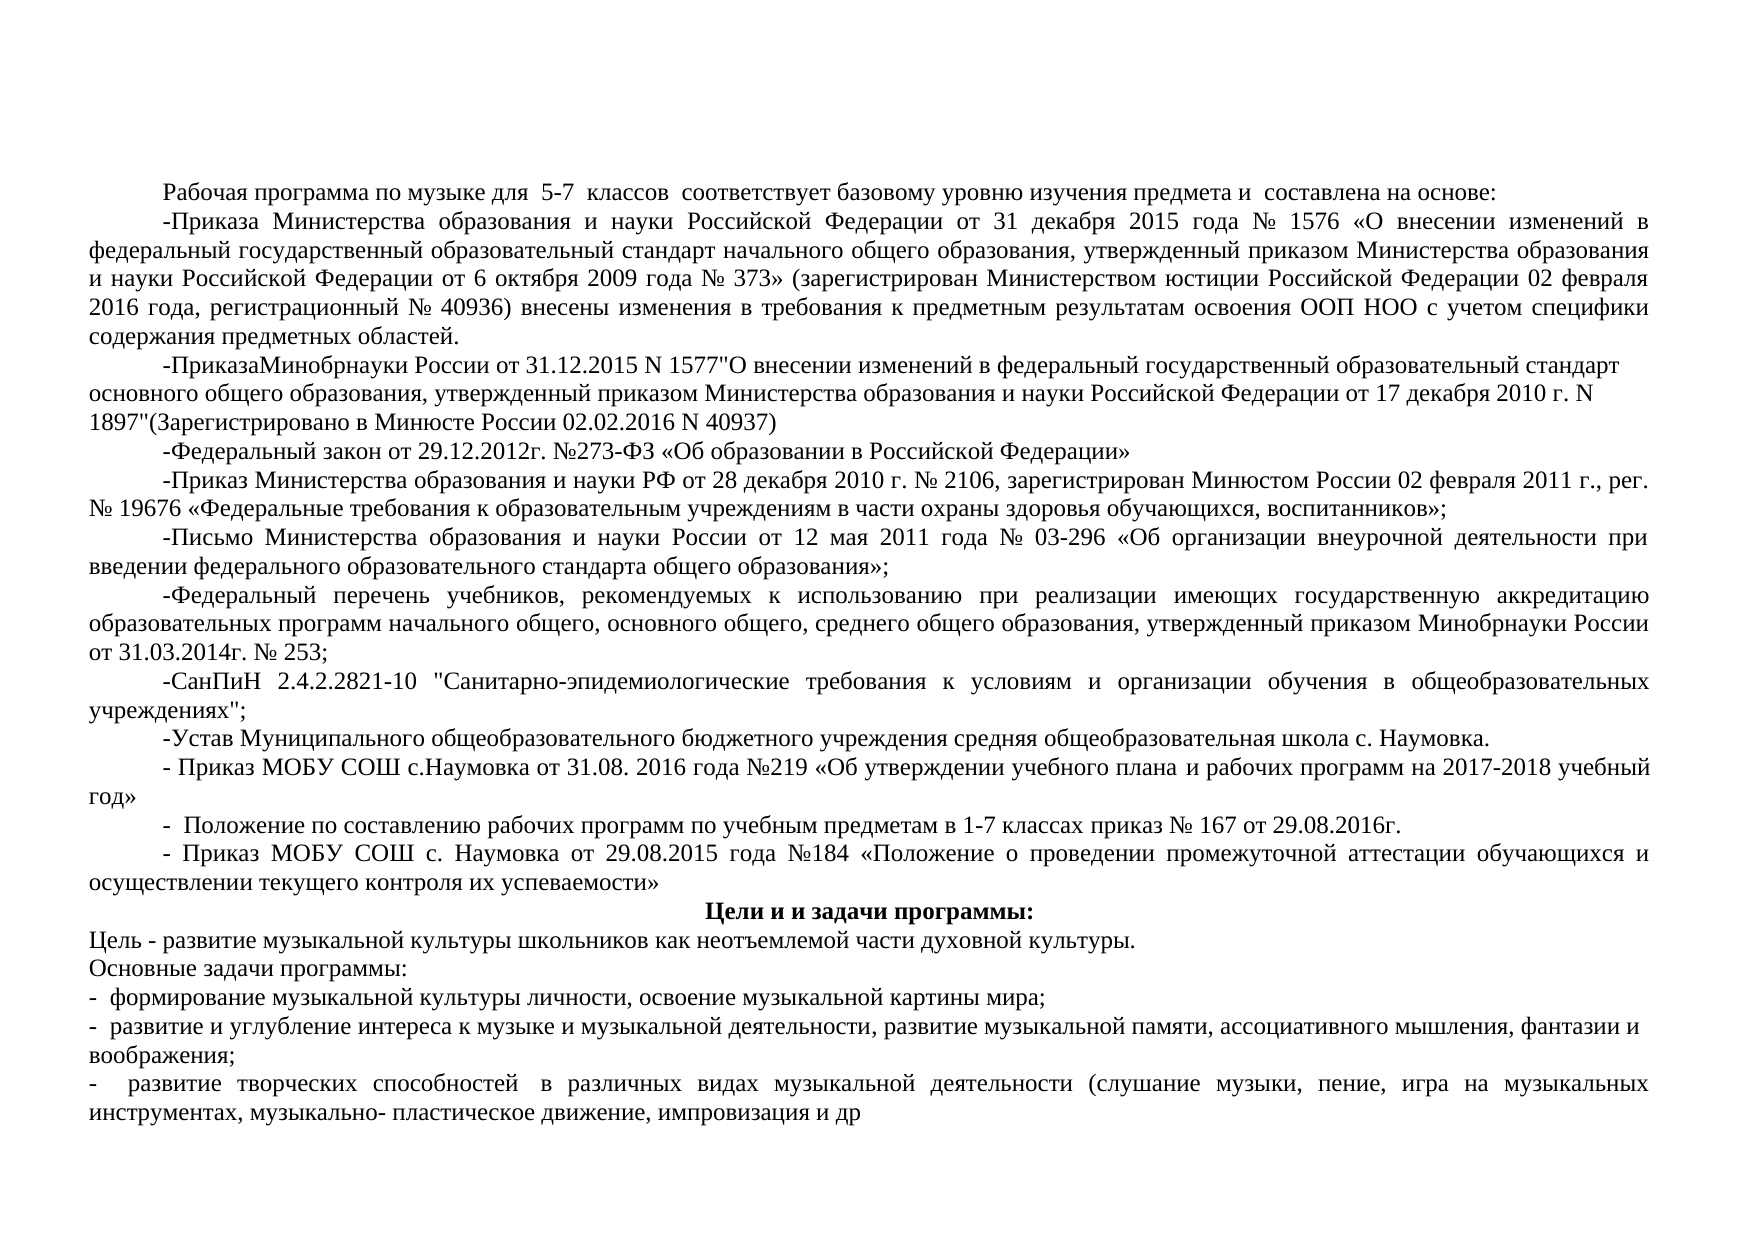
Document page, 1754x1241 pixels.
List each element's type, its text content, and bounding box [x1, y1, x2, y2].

text -Федеральный перечень учебников, рекомендуемых к использованию при реализации имеющих государственную аккредитацию образовательных программ начального общего, основного общего, среднего общего образования, утвержденный приказом Минобрнауки России от 31.03.2014г. № 253; [89, 580, 1651, 666]
text -Письмо Министерства образования и науки России от 12 мая 2011 года № 03-296 «Об организации внеурочной деятельности при введении федерального образовательного стандарта общего образования»; [89, 522, 1651, 580]
text - развитие творческих способностей в различных видах музыкальной деятельности (слушание музыки, пение, игра на музыкальных инструментах, музыкально- пластическое движение, импровизация и др [89, 1068, 1651, 1126]
text - Приказ МОБУ СОШ с. Наумовка от 29.08.2015 года №184 «Положение о проведении промежуточной аттестации обучающихся и осуществлении текущего контроля их успеваемости» [89, 838, 1651, 896]
text -ПриказаМинобрнауки России от 31.12.2015 N 1577"О внесении изменений в федеральный государственный образовательный стандарт основного общего образования, утвержденный приказом Министерства образования и науки Российской Федерации от 17 декабря 2010 г. N 1897"(Зарегистрировано в Минюсте России 02.02.2016 N 40937) [89, 350, 1651, 436]
text - Положение по составлению рабочих программ по учебным предметам в 1-7 классах приказ № 167 от 29.08.2016г. [89, 810, 1651, 838]
text - формирование музыкальной культуры личности, освоение музыкальной картины мира; [89, 982, 1651, 1011]
text -Устав Муниципального общеобразовательного бюджетного учреждения средняя общеобразовательная школа с. Наумовка. [89, 723, 1651, 752]
text Цели и и задачи программы: [89, 896, 1651, 925]
text Рабочая программа по музыке для 5-7 классов соответствует базовому уровню изучения предмета и составлена на основе: [89, 177, 1651, 206]
text -Федеральный закон от 29.12.2012г. №273-ФЗ «Об образовании в Российской Федерации» [89, 436, 1651, 465]
text Основные задачи программы: [89, 953, 1651, 982]
text -Приказа Министерства образования и науки Российской Федерации от 31 декабря 2015 года № 1576 «О внесении изменений в федеральный государственный образовательный стандарт начального общего образования, утвержденный приказом Министерства образования и науки Российской Федерации от 6 октября 2009 года № 373» (зарегистрирован Министерством юстиции Российской Федерации 02 февраля 2016 года, регистрационный № 40936) внесены изменения в требования к предметным результатам освоения ООП НОО с учетом специфики содержания предметных областей. [89, 206, 1651, 350]
text - развитие и углубление интереса к музыке и музыкальной деятельности, развитие музыкальной памяти, ассоциативного мышления, фантазии и воображения; [89, 1011, 1651, 1068]
text Цель - развитие музыкальной культуры школьников как неотъемлемой части духовной культуры. [89, 925, 1651, 953]
text - Приказ МОБУ СОШ с.Наумовка от 31.08. 2016 года №219 «Об утверждении учебного плана и рабочих программ на 2017-2018 учебный год» [89, 752, 1651, 810]
text -СанПиН 2.4.2.2821-10 "Санитарно-эпидемиологические требования к условиям и организации обучения в общеобразовательных учреждениях"; [89, 666, 1651, 723]
text -Приказ Министерства образования и науки РФ от 28 декабря 2010 г. № 2106, зарегистрирован Минюстом России 02 февраля 2011 г., рег. № 19676 «Федеральные требования к образовательным учреждениям в части охраны здоровья обучающихся, воспитанников»; [89, 465, 1651, 522]
